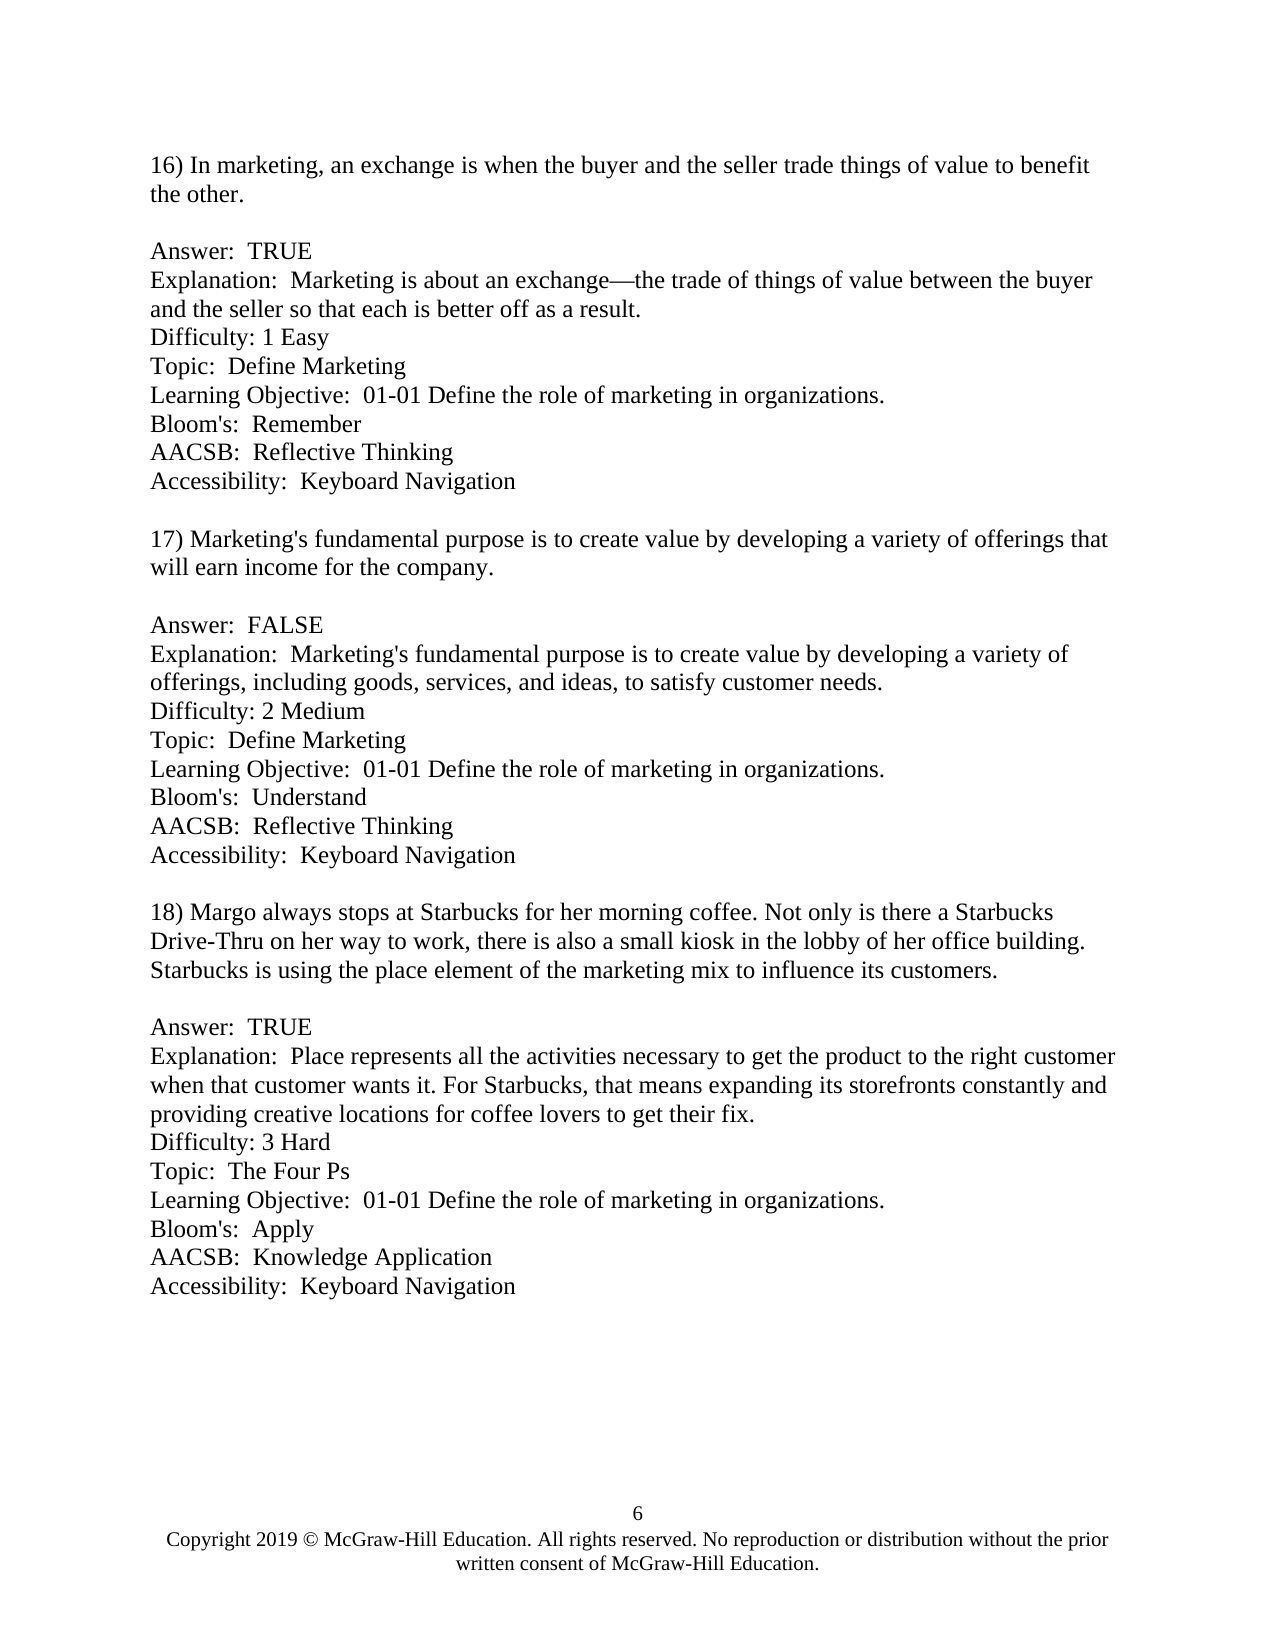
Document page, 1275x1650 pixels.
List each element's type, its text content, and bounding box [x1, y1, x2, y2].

text Difficulty: 3 Hard [150, 1127, 1125, 1156]
text Answer: TRUE [150, 236, 1125, 265]
text Learning Objective: 01-01 Define the role of marketing in organizations. [150, 1185, 1125, 1214]
text 17) Marketing's fundamental purpose is to create value by developing a variety of offerings that will earn income for the company. [150, 524, 1125, 581]
text Bloom's: Apply [150, 1214, 1125, 1242]
text Explanation: Marketing is about an exchange—the trade of things of value between the buyer and the seller so that each is better off as a result. [150, 265, 1125, 322]
text Bloom's: Remember [150, 409, 1125, 437]
text Accessibility: Keyboard Navigation [150, 466, 1125, 495]
text Topic: Define Marketing [150, 725, 1125, 754]
text AACSB: Reflective Thinking [150, 437, 1125, 466]
text AACSB: Knowledge Application [150, 1242, 1125, 1271]
text Answer: TRUE [150, 1012, 1125, 1041]
text AACSB: Reflective Thinking [150, 811, 1125, 840]
text Bloom's: Understand [150, 782, 1125, 811]
text Topic: The Four Ps [150, 1156, 1125, 1185]
text Learning Objective: 01-01 Define the role of marketing in organizations. [150, 754, 1125, 782]
text 16) In marketing, an exchange is when the buyer and the seller trade things of value to benefit the other. [150, 150, 1125, 207]
text Explanation: Place represents all the activities necessary to get the product to the right customer when that customer wants it. For Starbucks, that means expanding its storefronts constantly and providing creative locations for coffee lovers to get their fix. [150, 1041, 1125, 1127]
text Accessibility: Keyboard Navigation [150, 840, 1125, 869]
text Learning Objective: 01-01 Define the role of marketing in organizations. [150, 380, 1125, 409]
text 18) Margo always stops at Starbucks for her morning coffee. Not only is there a Starbucks Drive-Thru on her way to work, there is also a small kiosk in the lobby of her office building. Starbucks is using the place element of the marketing mix to influence its customers. [150, 897, 1125, 984]
text Difficulty: 1 Easy [150, 322, 1125, 351]
text Difficulty: 2 Medium [150, 696, 1125, 725]
text Answer: FALSE [150, 610, 1125, 639]
text Accessibility: Keyboard Navigation [150, 1271, 1125, 1300]
text Topic: Define Marketing [150, 351, 1125, 380]
text Explanation: Marketing's fundamental purpose is to create value by developing a variety of offerings, including goods, services, and ideas, to satisfy customer needs. [150, 639, 1125, 696]
